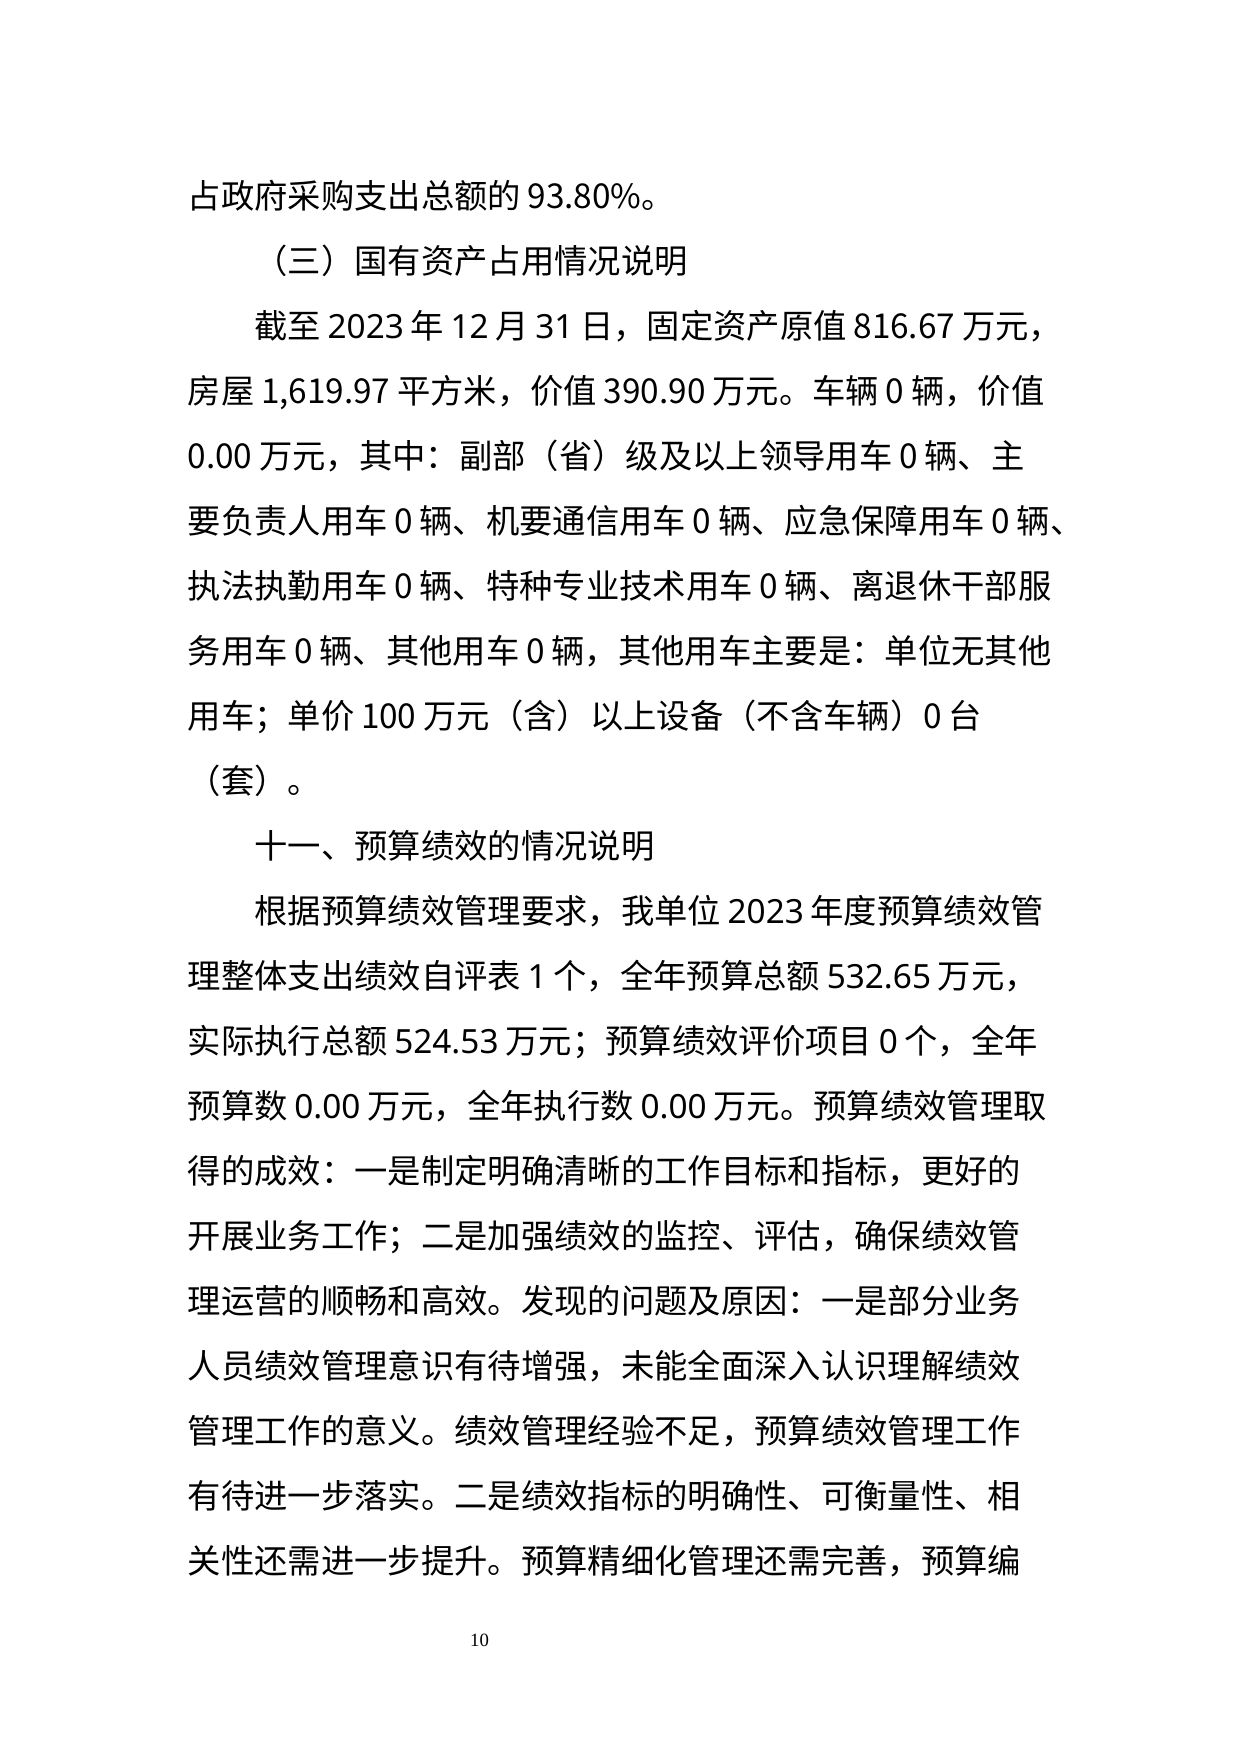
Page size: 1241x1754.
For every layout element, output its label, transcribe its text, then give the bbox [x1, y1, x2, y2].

text （三）国有资产占用情况说明 [187, 227, 1053, 292]
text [187, 877, 1053, 1592]
text 截至2023年12月31日，固定资产原值816.67万元，房屋1,619.97平方米，价值390.90万元。车辆0辆，价值0.00万元，其中：副部（省）级及以上领导用车0辆、主要负责人用车0辆、机要通信用车0辆、应急保障用车0辆、执法执勤用车0辆、特种专业技术用车0辆、离退休干部服务用车0辆、其他用车0辆，其他用车主要是：单位无其他用车；单价100万元（含）以上设备（不含车辆）0台（套）。 [187, 292, 1053, 812]
text 十一、预算绩效的情况说明 [187, 812, 1053, 877]
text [187, 162, 1053, 227]
